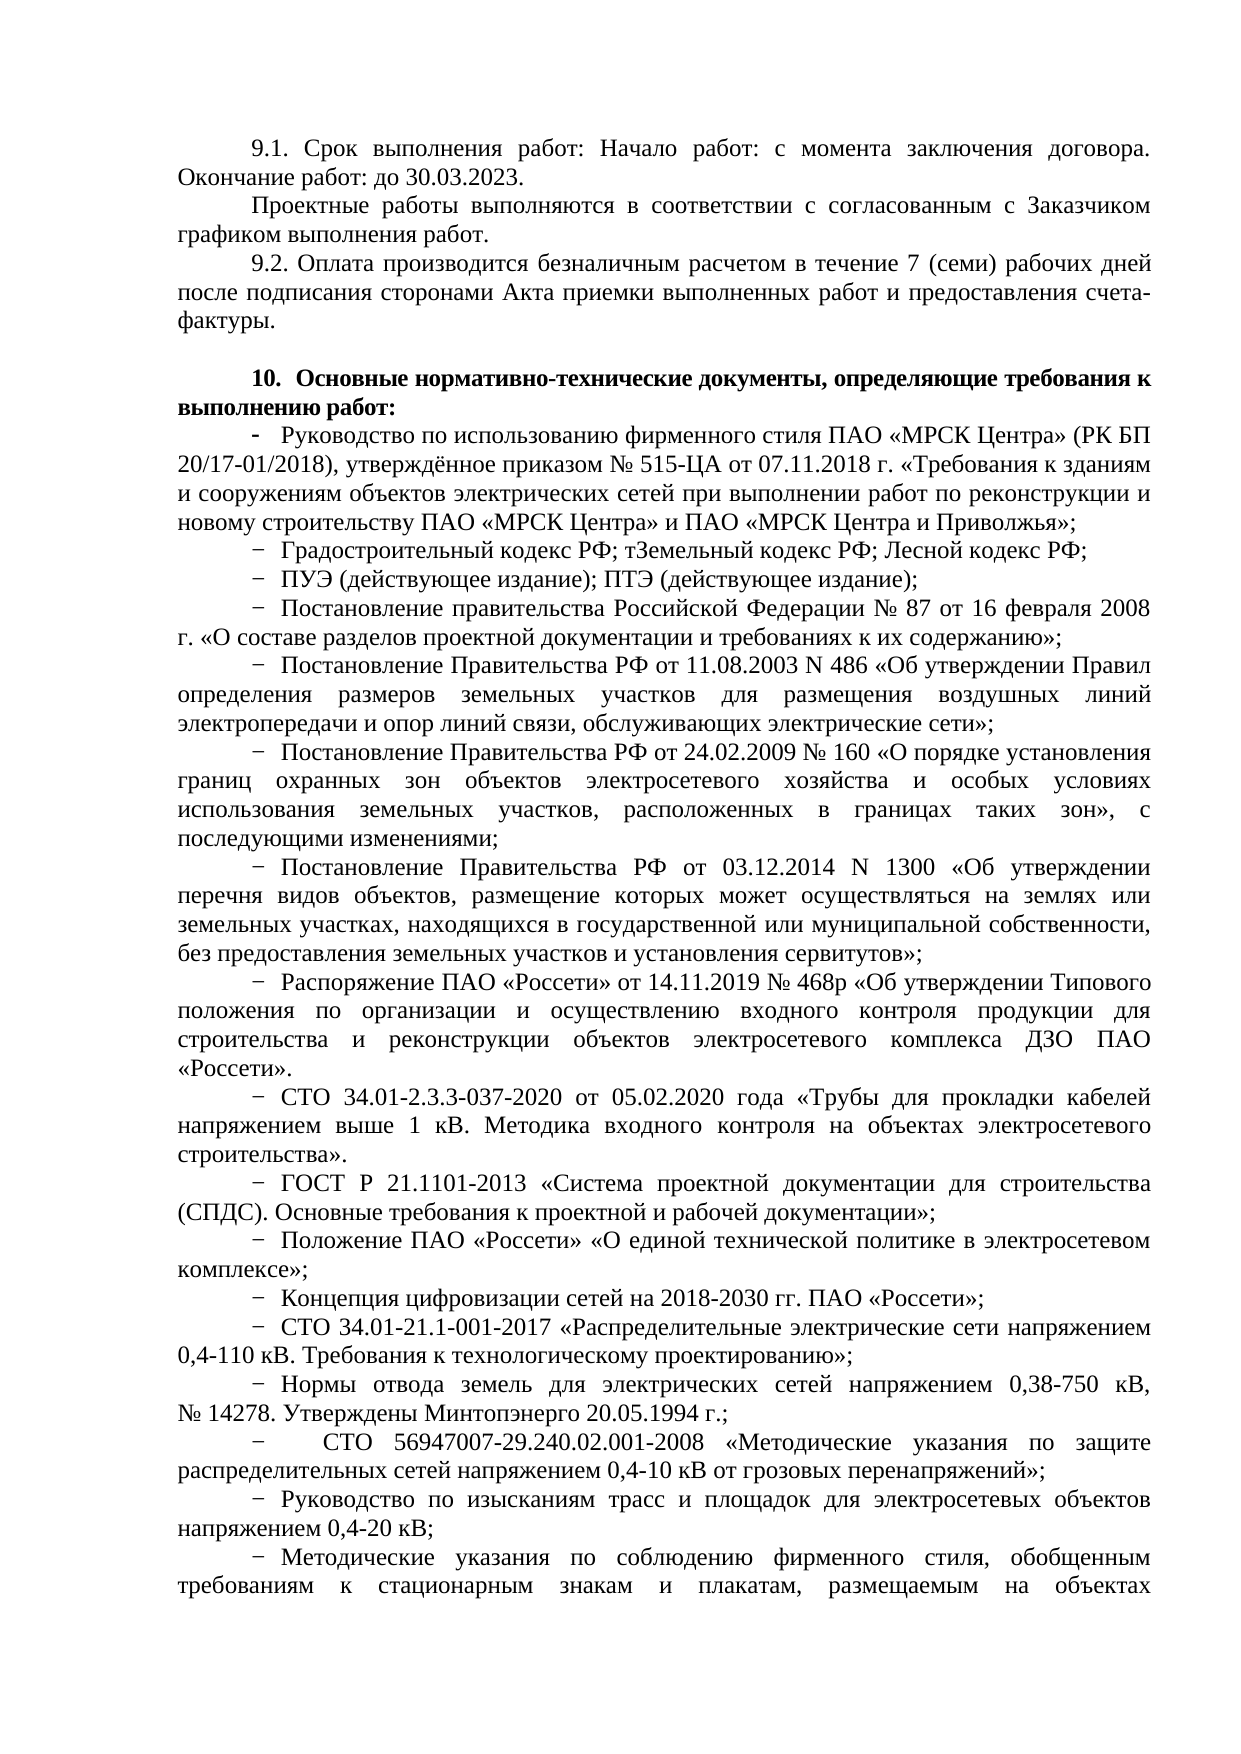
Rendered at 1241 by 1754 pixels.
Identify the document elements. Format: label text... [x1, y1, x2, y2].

list Нормы отвода земель для электрических сетей напряжением 0,38-750 кВ, № 14278. Утверждены Минтопэнерго 20.05.1994 г.; [177, 1369, 1152, 1427]
list Распоряжение ПАО «Россети» от 14.11.2019 № 468р «Об утверждении Типового положения по организации и осуществлению входного контроля продукции для строительства и реконструкции объектов электросетевого комплекса ДЗО ПАО «Россети». [177, 967, 1152, 1082]
list ПУЭ (действующее издание); ПТЭ (действующее издание); [177, 564, 1152, 593]
list Постановление Правительства РФ от 11.08.2003 N 486 «Об утверждении Правил определения размеров земельных участков для размещения воздушных линий электропередачи и опор линий связи, обслуживающих электрические сети»; [177, 650, 1152, 737]
list Руководство по использованию фирменного стиля ПАО «МРСК Центра» (РК БП 20/17-01/2018), утверждённое приказом № 515-ЦА от 07.11.2018 г. «Требования к зданиям и сооружениям объектов электрических сетей при выполнении работ по реконструкции и новому строительству ПАО «МРСК Центра» и ПАО «МРСК Центра и Приволжья»; [177, 420, 1152, 535]
list Градостроительный кодекс РФ; тЗемельный кодекс РФ; Лесной кодекс РФ; [177, 535, 1152, 564]
list СТО 34.01-2.3.3-037-2020 от 05.02.2020 года «Трубы для прокладки кабелей напряжением выше 1 кВ. Методика входного контроля на объектах электросетевого строительства». [177, 1082, 1152, 1168]
text 10. Основные нормативно-технические документы, определяющие требования к выполнению работ: [177, 363, 1152, 420]
list СТО 34.01-21.1-001-2017 «Распределительные электрические сети напряжением 0,4-110 кВ. Требования к технологическому проектированию»; [177, 1312, 1152, 1369]
list Постановление правительства Российской Федерации № 87 от 16 февраля 2008 г. «О составе разделов проектной документации и требованиях к их содержанию»; [177, 593, 1152, 650]
list ГОСТ Р 21.1101-2013 «Система проектной документации для строительства (СПДС). Основные требования к проектной и рабочей документации»; [177, 1168, 1152, 1225]
text Проектные работы выполняются в соответствии с согласованным с Заказчиком графиком выполнения работ. [177, 190, 1152, 248]
list Руководство по изысканиям трасс и площадок для электросетевых объектов напряжением 0,4-20 кВ; [177, 1484, 1152, 1542]
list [177, 1542, 1152, 1599]
list СТО 56947007-29.240.02.001-2008 «Методические указания по защите распределительных сетей напряжением 0,4-10 кВ от грозовых перенапряжений»; [177, 1427, 1152, 1484]
list Постановление Правительства РФ от 03.12.2014 N 1300 «Об утверждении перечня видов объектов, размещение которых может осуществляться на землях или земельных участках, находящихся в государственной или муниципальной собственности, без предоставления земельных участков и установления сервитутов»; [177, 852, 1152, 967]
list Постановление Правительства РФ от 24.02.2009 № 160 «О порядке установления границ охранных зон объектов электросетевого хозяйства и особых условиях использования земельных участков, расположенных в границах таких зон», с последующими изменениями; [177, 737, 1152, 852]
text 9.1. Срок выполнения работ: Начало работ: с момента заключения договора. Окончание работ: до 30.03.2023. [177, 133, 1152, 190]
list Положение ПАО «Россети» «О единой технической политике в электросетевом комплексе»; [177, 1225, 1152, 1283]
text 9.2. Оплата производится безналичным расчетом в течение 7 (семи) рабочих дней после подписания сторонами Акта приемки выполненных работ и предоставления счета-фактуры. [177, 248, 1152, 334]
list Концепция цифровизации сетей на 2018-2030 гг. ПАО «Россети»; [177, 1283, 1152, 1312]
